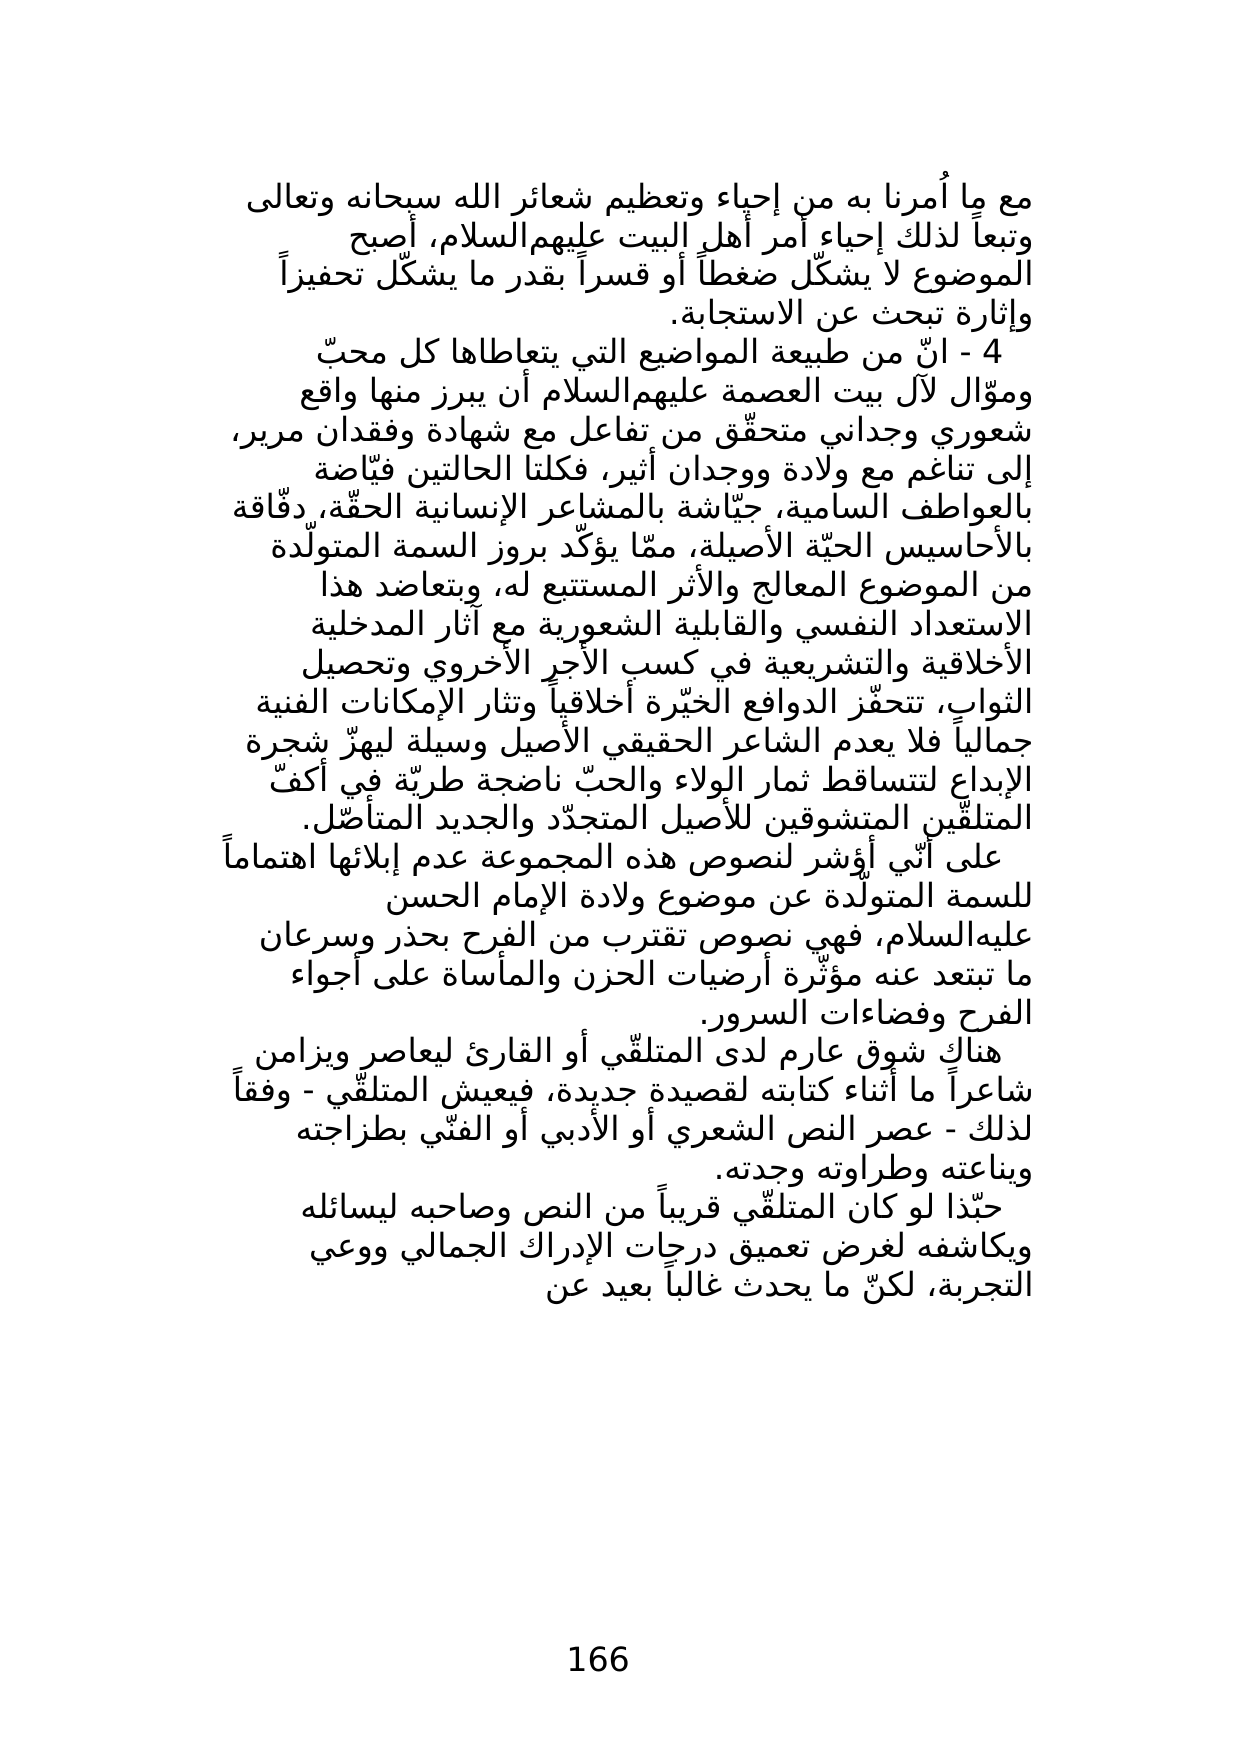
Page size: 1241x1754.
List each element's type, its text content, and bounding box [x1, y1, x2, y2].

text حبّذا لو كان المتلقّي قريباً من النص وصاحبه ليسائله ويكاشفه لغرض تعميق درجات الإدراك الجمالي ووعي التجربة، لكنّ ما يحدث غالباً بعيد عن [222, 1187, 1033, 1304]
text على أنّي أؤشر لنصوص هذه المجموعة عدم إبلائها اهتماماً للسمة المتولّدة عن موضوع ولادة الإمام الحسن عليه‌السلام، فهي نصوص تقترب من الفرح بحذر وسرعان ما تبتعد عنه مؤثّرة أرضيات الحزن والمأساة على أجواء الفرح وفضاءات السرور. [222, 838, 1033, 1032]
text 4 - انّ من طبيعة المواضيع التي يتعاطاها كل محبّ وموّال لآل بيت العصمة عليهم‌السلام أن يبرز منها واقع شعوري وجداني متحقّق من تفاعل مع شهادة وفقدان مرير، إلى تناغم مع ولادة ووجدان أثير، فكلتا الحالتين فيّاضة بالعواطف السامية، جيّاشة بالمشاعر الإنسانية الحقّة، دفّاقة بالأحاسيس الحيّة الأصيلة، ممّا يؤكّد بروز السمة المتولّدة من الموضوع المعالج والأثر المستتبع له، وبتعاضد هذا الاستعداد النفسي والقابلية الشعورية مع آثار المدخلية الأخلاقية والتشريعية في كسب الأجر الأخروي وتحصيل الثواب، تتحفّز الدوافع الخيّرة أخلاقياً وتثار الإمكانات الفنية جمالياً فلا يعدم الشاعر الحقيقي الأصيل وسيلة ليهزّ شجرة الإبداع لتتساقط ثمار الولاء والحبّ ناضجة طريّة في أكفّ المتلقّين المتشوقين للأصيل المتجدّد والجديد المتأصّل. [222, 333, 1033, 838]
text مع ما اُمرنا به من إحياء وتعظيم شعائر الله سبحانه وتعالى وتبعاً لذلك إحياء أمر أهل البيت عليهم‌السلام، أصبح الموضوع لا يشكّل ضغطاً أو قسراً بقدر ما يشكّل تحفيزاً وإثارة تبحث عن الاستجابة. [222, 177, 1033, 333]
text هناك شوق عارم لدى المتلقّي أو القارئ ليعاصر ويزامن شاعراً ما أثناء كتابته لقصيدة جديدة، فيعيش المتلقّي - وفقاً لذلك - عصر النص الشعري أو الأدبي أو الفنّي بطزاجته ويناعته وطراوته وجدته. [222, 1032, 1033, 1187]
